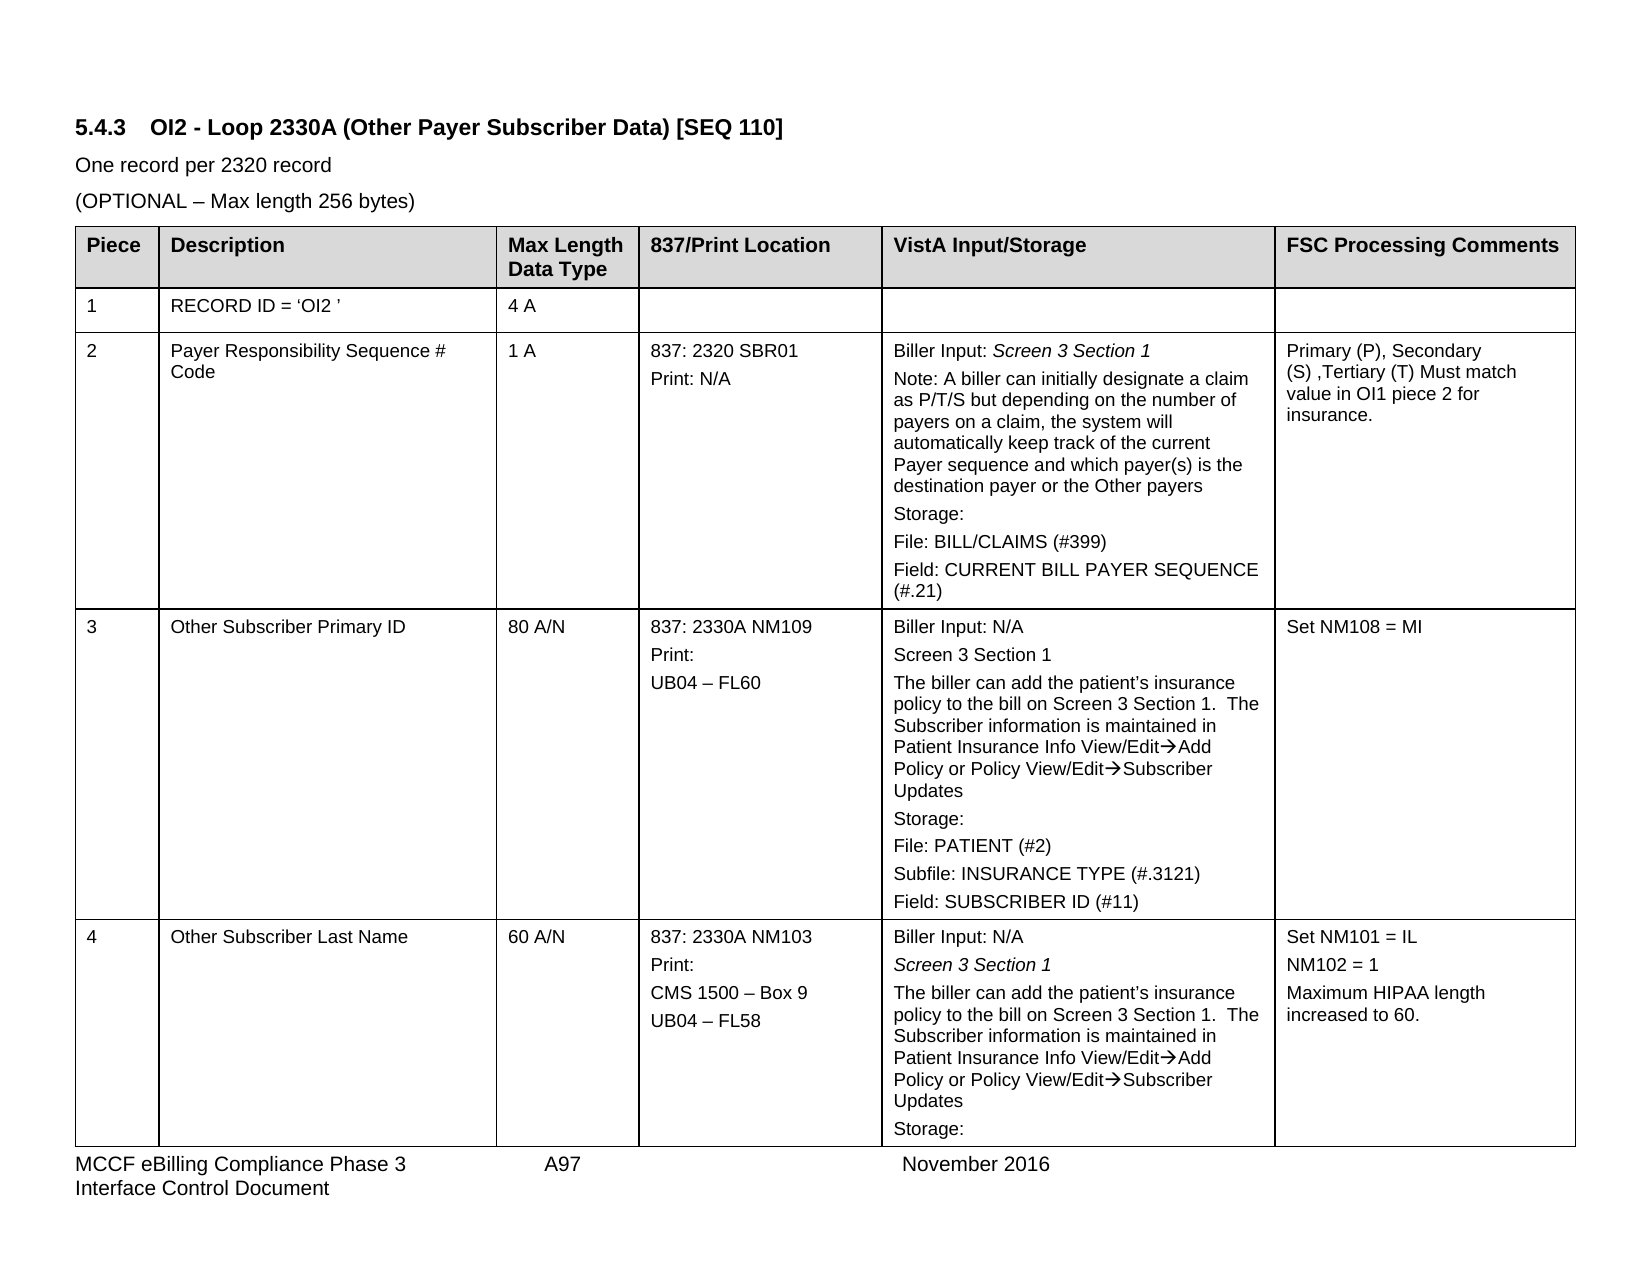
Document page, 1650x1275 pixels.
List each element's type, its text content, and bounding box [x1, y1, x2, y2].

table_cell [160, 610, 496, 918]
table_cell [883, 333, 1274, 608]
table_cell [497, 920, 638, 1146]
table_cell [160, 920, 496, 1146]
subtitle OI2 - Loop 2330A (Other Payer Subscriber Data) [SEQ 110] [75, 114, 1575, 140]
text One record per 2320 record [75, 153, 1575, 177]
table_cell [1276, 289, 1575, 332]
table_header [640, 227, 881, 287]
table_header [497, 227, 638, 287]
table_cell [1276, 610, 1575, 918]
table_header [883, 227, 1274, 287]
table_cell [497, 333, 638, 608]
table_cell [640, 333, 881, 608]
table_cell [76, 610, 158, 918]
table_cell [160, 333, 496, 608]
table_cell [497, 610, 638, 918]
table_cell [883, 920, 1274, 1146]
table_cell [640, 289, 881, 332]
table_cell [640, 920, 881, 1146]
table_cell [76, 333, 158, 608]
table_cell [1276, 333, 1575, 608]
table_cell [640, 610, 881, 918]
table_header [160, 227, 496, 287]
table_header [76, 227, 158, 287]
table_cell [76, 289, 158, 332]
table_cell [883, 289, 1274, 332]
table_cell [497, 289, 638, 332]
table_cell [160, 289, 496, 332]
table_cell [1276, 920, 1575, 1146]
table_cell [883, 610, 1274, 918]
text (OPTIONAL – Max length 256 bytes) [75, 189, 1575, 213]
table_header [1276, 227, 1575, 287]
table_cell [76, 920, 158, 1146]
